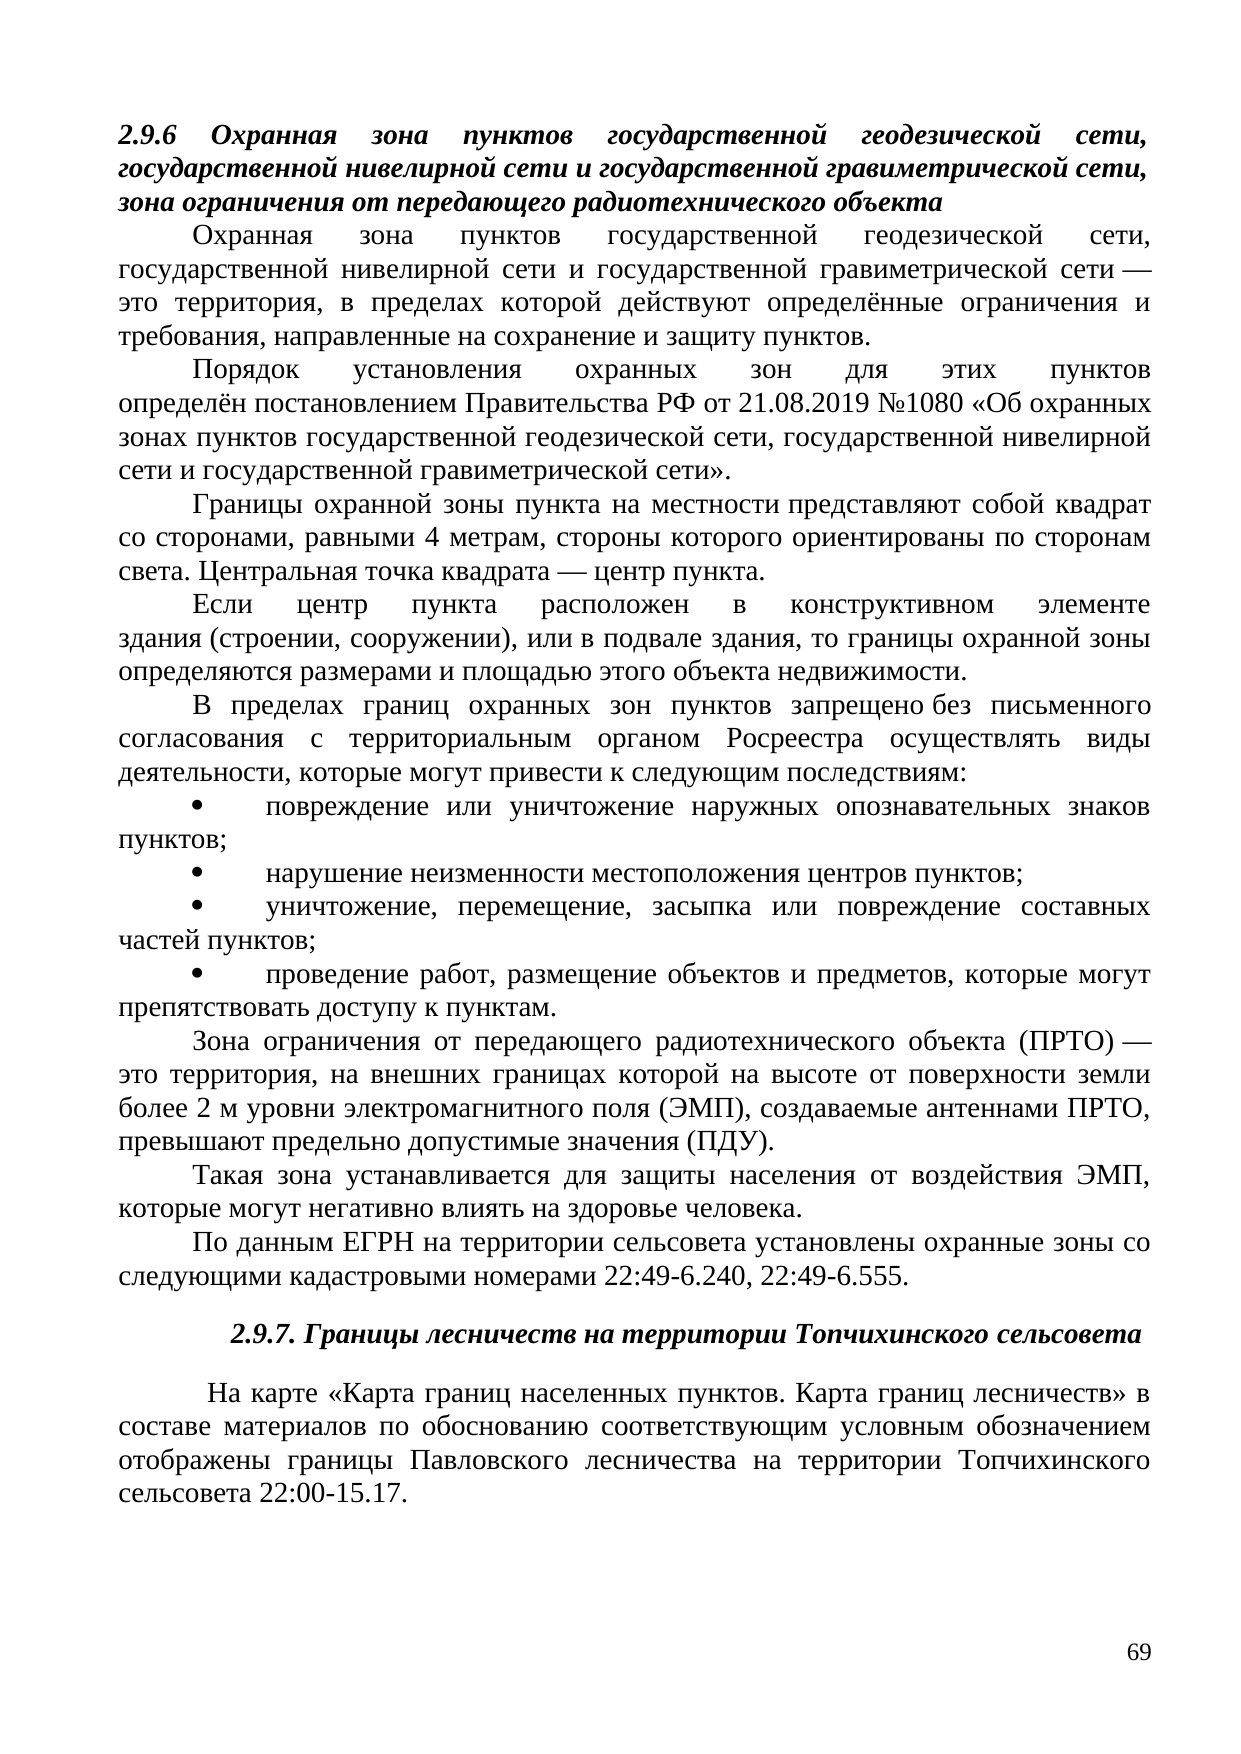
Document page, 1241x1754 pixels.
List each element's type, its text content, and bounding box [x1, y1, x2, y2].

text Порядок установления охранных зон для этих пунктов определён постановлением Правительства РФ от 21.08.2019 №1080 «Об охранных зонах пунктов государственной геодезической сети, государственной нивелирной сети и государственной гравиметрической сети». [118, 352, 1152, 486]
text Такая зона устанавливается для защиты населения от воздействия ЭМП, которые могут негативно влиять на здоровье человека. [118, 1157, 1152, 1224]
text Если центр пункта расположен в конструктивном элементе здания (строении, сооружении), или в подвале здания, то границы охранной зоны определяются размерами и площадью этого объекта недвижимости. [118, 586, 1152, 687]
list проведение работ, размещение объектов и предметов, которые могут препятствовать доступу к пунктам. [118, 956, 1152, 1023]
text По данным ЕГРН на территории сельсовета установлены охранные зоны со следующими кадастровыми номерами 22:49-6.240, 22:49-6.555. [118, 1224, 1152, 1291]
list повреждение или уничтожение наружных опознавательных знаков пунктов; [118, 788, 1152, 855]
list нарушение неизменности местоположения центров пунктов; [118, 855, 1152, 888]
text 2.9.7. Границы лесничеств на территории Топчихинского сельсовета [231, 1316, 1152, 1350]
list уничтожение, перемещение, засыпка или повреждение составных частей пунктов; [118, 888, 1152, 956]
text В пределах границ охранных зон пунктов запрещено без письменного согласования с территориальным органом Росреестра осуществлять виды деятельности, которые могут привести к следующим последствиям: [118, 687, 1152, 788]
text На карте «Карта границ населенных пунктов. Карта границ лесничеств» в составе материалов по обоснованию соответствующим условным обозначением отображены границы Павловского лесничества на территории Топчихинского сельсовета 22:00-15.17. [118, 1375, 1152, 1509]
text Границы охранной зоны пункта на местности представляют собой квадрат со сторонами, равными 4 метрам, стороны которого ориентированы по сторонам света. Центральная точка квадрата — центр пункта. [118, 486, 1152, 586]
text Охранная зона пунктов государственной геодезической сети, государственной нивелирной сети и государственной гравиметрической сети — это территория, в пределах которой действуют определённые ограничения и требования, направленные на сохранение и защиту пунктов. [118, 217, 1152, 352]
text 2.9.6 Охранная зона пунктов государственной геодезической сети, государственной нивелирной сети и государственной гравиметрической сети, зона ограничения от передающего радиотехнического объекта [118, 117, 1152, 217]
text Зона ограничения от передающего радиотехнического объекта (ПРТО) — это территория, на внешних границах которой на высоте от поверхности земли более 2 м уровни электромагнитного поля (ЭМП), создаваемые антеннами ПРТО, превышают предельно допустимые значения (ПДУ). [118, 1023, 1152, 1157]
